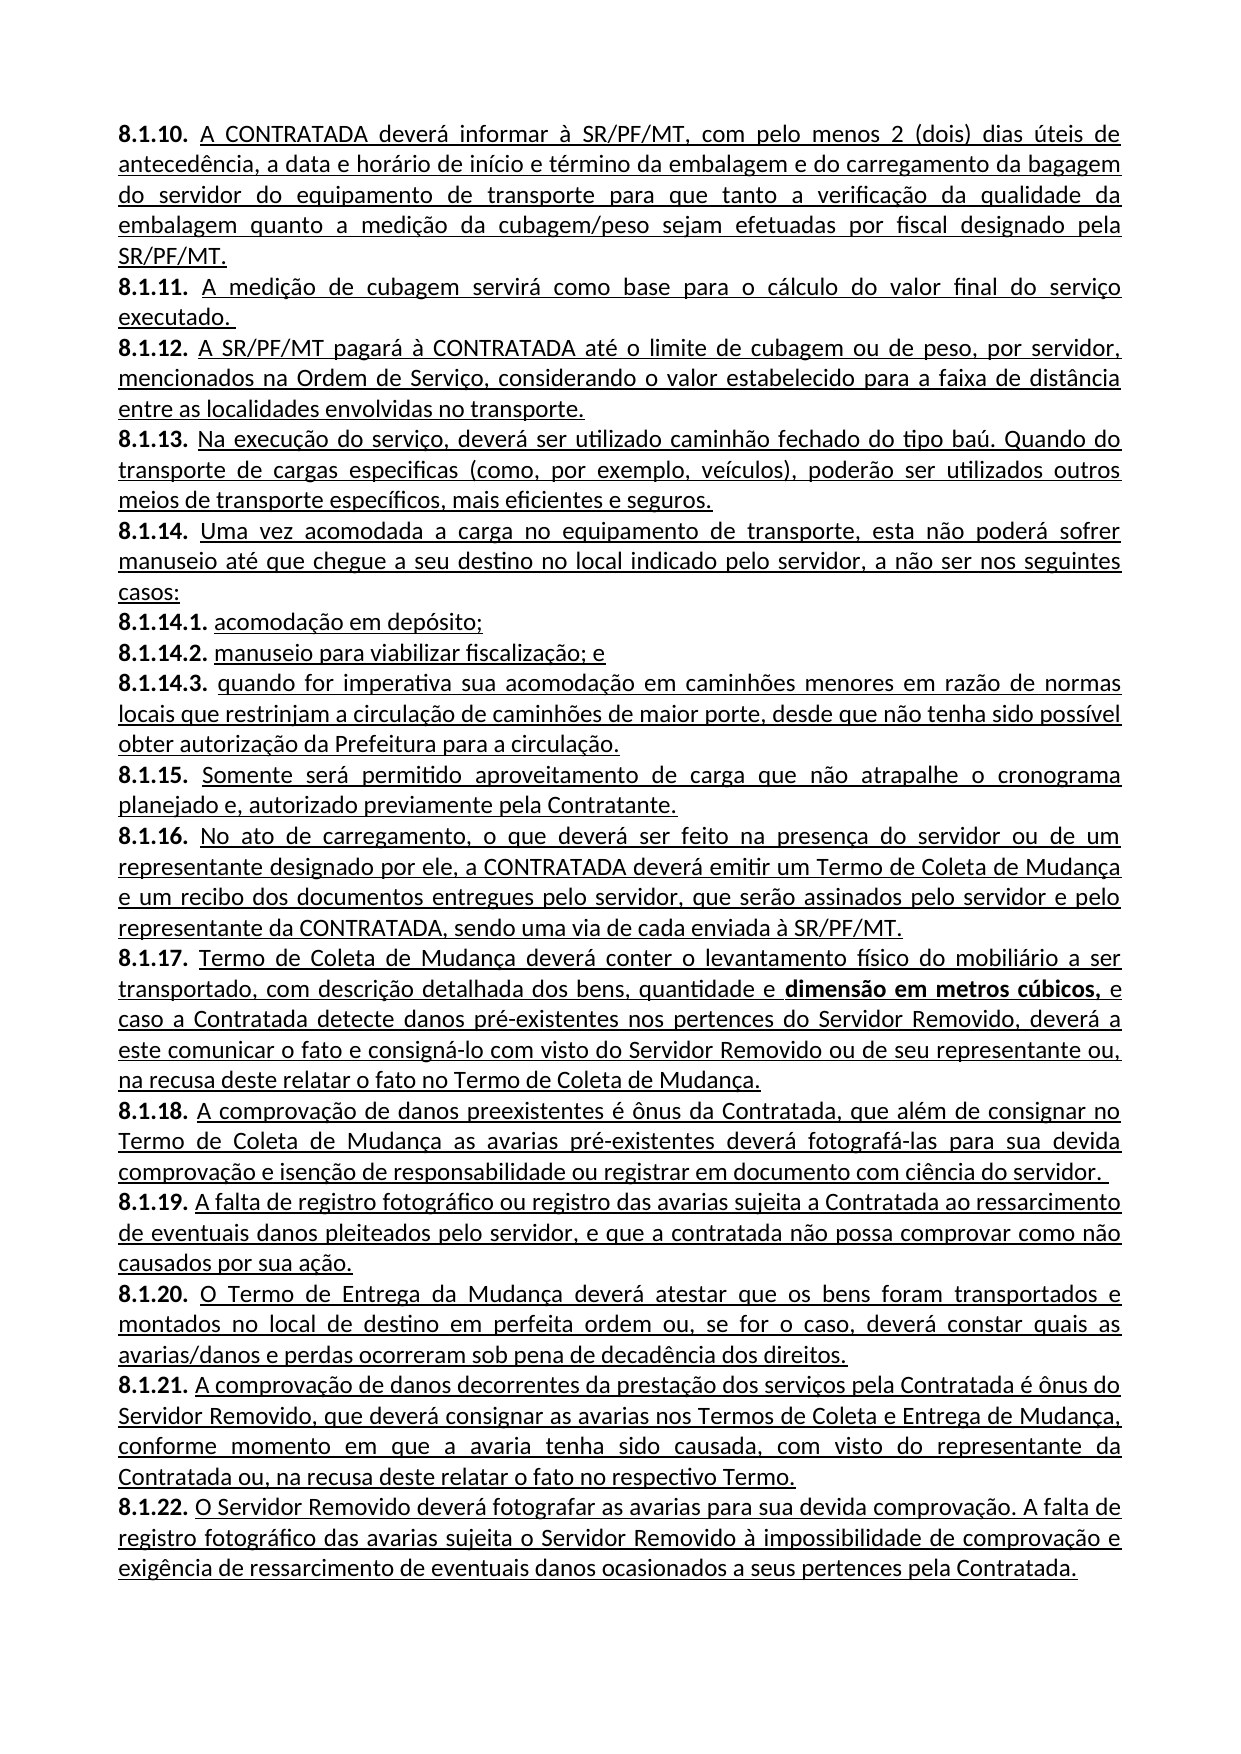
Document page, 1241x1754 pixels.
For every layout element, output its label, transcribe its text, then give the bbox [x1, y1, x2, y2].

text 8.1.14. Uma vez acomodada a carga no equipamento de transporte, esta não poderá sofrer manuseio até que chegue a seu destino no local indicado pelo servidor, a não ser nos seguintes casos: [118, 515, 1122, 571]
text 8.1.13. Na execução do serviço, deverá ser utilizado caminhão fechado do tipo baú. Quando do transporte de cargas especificas (como, por exemplo, veículos), poderão ser utilizados outros meios de transporte específicos, mais eficientes e seguros. [118, 423, 1122, 480]
text 8.1.18. A comprovação de danos preexistentes é ônus da Contratada, que além de consignar no Termo de Coleta de Mudança as avarias pré-existentes deverá fotografá-las para sua devida comprovação e isenção de responsabilidade ou registrar em documento com ciência do servidor. [118, 1153, 1122, 1186]
text 8.1.14.3. quando for imperativa sua acomodação em caminhões menores em razão de normas locais que restrinjam a circulação de caminhões de maior porte, desde que não tenha sido possível obter autorização da Prefeitura para a circulação. [118, 667, 1122, 724]
text 8.1.10. A CONTRATADA deverá informar à SR/PF/MT, com pelo menos 2 (dois) dias úteis de antecedência, a data e horário de início e término da embalagem e do carregamento da bagagem do servidor do equipamento de transporte para que tanto a verificação da qualidade da embalagem quanto a medição da cubagem/peso sejam efetuadas por fiscal designado pela SR/PF/MT. [118, 207, 1122, 236]
text 8.1.13. Na execução do serviço, deverá ser utilizado caminhão fechado do tipo baú. Quando do transporte de cargas especificas (como, por exemplo, veículos), poderão ser utilizados outros meios de transporte específicos, mais eficientes e seguros. [118, 481, 1122, 515]
text 8.1.20. O Termo de Entrega da Mudança deverá atestar que os bens foram transportados e montados no local de destino em perfeita ordem ou, se for o caso, deverá constar quais as avarias/danos e perdas ocorreram sob pena de decadência dos direitos. [118, 1278, 1122, 1334]
text 8.1.14. Uma vez acomodada a carga no equipamento de transporte, esta não poderá sofrer manuseio até que chegue a seu destino no local indicado pelo servidor, a não ser nos seguintes casos: [118, 573, 1122, 606]
text 8.1.21. A comprovação de danos decorrentes da prestação dos serviços pela Contratada é ônus do Servidor Removido, que deverá consignar as avarias nos Termos de Coleta e Entrega de Mudança, conforme momento em que a avaria tenha sido causada, com visto do representante da Contratada ou, na recusa deste relatar o fato no respectivo Termo. [118, 1458, 1122, 1492]
text 8.1.21. A comprovação de danos decorrentes da prestação dos serviços pela Contratada é ônus do Servidor Removido, que deverá consignar as avarias nos Termos de Coleta e Entrega de Mudança, conforme momento em que a avaria tenha sido causada, com visto do representante da Contratada ou, na recusa deste relatar o fato no respectivo Termo. [118, 1369, 1122, 1426]
text 8.1.14.2. manuseio para viabilizar fiscalização; e [118, 637, 1122, 667]
text 8.1.20. O Termo de Entrega da Mudança deverá atestar que os bens foram transportados e montados no local de destino em perfeita ordem ou, se for o caso, deverá constar quais as avarias/danos e perdas ocorreram sob pena de decadência dos direitos. [118, 1336, 1122, 1369]
text 8.1.10. A CONTRATADA deverá informar à SR/PF/MT, com pelo menos 2 (dois) dias úteis de antecedência, a data e horário de início e término da embalagem e do carregamento da bagagem do servidor do equipamento de transporte para que tanto a verificação da qualidade da embalagem quanto a medição da cubagem/peso sejam efetuadas por fiscal designado pela SR/PF/MT. [118, 176, 1122, 205]
text 8.1.11. A medição de cubagem servirá como base para o cálculo do valor final do serviço executado. [118, 271, 1122, 332]
text 8.1.10. A CONTRATADA deverá informar à SR/PF/MT, com pelo menos 2 (dois) dias úteis de antecedência, a data e horário de início e término da embalagem e do carregamento da bagagem do servidor do equipamento de transporte para que tanto a verificação da qualidade da embalagem quanto a medição da cubagem/peso sejam efetuadas por fiscal designado pela SR/PF/MT. [118, 237, 1122, 271]
text 8.1.16. No ato de carregamento, o que deverá ser feito na presença do servidor ou de um representante designado por ele, a CONTRATADA deverá emitir um Termo de Coleta de Mudança e um recibo dos documentos entregues pelo servidor, que serão assinados pelo servidor e pelo representante da CONTRATADA, sendo uma via de cada enviada à SR/PF/MT. [118, 878, 1122, 942]
text 8.1.10. A CONTRATADA deverá informar à SR/PF/MT, com pelo menos 2 (dois) dias úteis de antecedência, a data e horário de início e término da embalagem e do carregamento da bagagem do servidor do equipamento de transporte para que tanto a verificação da qualidade da embalagem quanto a medição da cubagem/peso sejam efetuadas por fiscal designado pela SR/PF/MT. [118, 118, 1122, 175]
text 8.1.22. O Servidor Removido deverá fotografar as avarias para sua devida comprovação. A falta de registro fotográfico das avarias sujeita o Servidor Removido à impossibilidade de comprovação e exigência de ressarcimento de eventuais danos ocasionados a seus pertences pela Contratada. [118, 1550, 1122, 1583]
text 8.1.18. A comprovação de danos preexistentes é ônus da Contratada, que além de consignar no Termo de Coleta de Mudança as avarias pré-existentes deverá fotografá-las para sua devida comprovação e isenção de responsabilidade ou registrar em documento com ciência do servidor. [118, 1095, 1122, 1151]
text 8.1.19. A falta de registro fotográfico ou registro das avarias sujeita a Contratada ao ressarcimento de eventuais danos pleiteados pelo servidor, e que a contratada não possa comprovar como não causados por sua ação. [118, 1245, 1122, 1278]
text 8.1.16. No ato de carregamento, o que deverá ser feito na presença do servidor ou de um representante designado por ele, a CONTRATADA deverá emitir um Termo de Coleta de Mudança e um recibo dos documentos entregues pelo servidor, que serão assinados pelo servidor e pelo representante da CONTRATADA, sendo uma via de cada enviada à SR/PF/MT. [118, 820, 1122, 877]
text 8.1.17. Termo de Coleta de Mudança deverá conter o levantamento físico do mobiliário a ser transportado, com descrição detalhada dos bens, quantidade e dimensão em metros cúbicos, e caso a Contratada detecte danos pré-existentes nos pertences do Servidor Removido, deverá a este comunicar o fato e consigná-lo com visto do Servidor Removido ou de seu representante ou, na recusa deste relatar o fato no Termo de Coleta de Mudança. [118, 942, 1122, 999]
text 8.1.17. Termo de Coleta de Mudança deverá conter o levantamento físico do mobiliário a ser transportado, com descrição detalhada dos bens, quantidade e dimensão em metros cúbicos, e caso a Contratada detecte danos pré-existentes nos pertences do Servidor Removido, deverá a este comunicar o fato e consigná-lo com visto do Servidor Removido ou de seu representante ou, na recusa deste relatar o fato no Termo de Coleta de Mudança. [118, 1000, 1122, 1029]
text 8.1.22. O Servidor Removido deverá fotografar as avarias para sua devida comprovação. A falta de registro fotográfico das avarias sujeita o Servidor Removido à impossibilidade de comprovação e exigência de ressarcimento de eventuais danos ocasionados a seus pertences pela Contratada. [118, 1492, 1122, 1548]
text 8.1.17. Termo de Coleta de Mudança deverá conter o levantamento físico do mobiliário a ser transportado, com descrição detalhada dos bens, quantidade e dimensão em metros cúbicos, e caso a Contratada detecte danos pré-existentes nos pertences do Servidor Removido, deverá a este comunicar o fato e consigná-lo com visto do Servidor Removido ou de seu representante ou, na recusa deste relatar o fato no Termo de Coleta de Mudança. [118, 1031, 1122, 1060]
text 8.1.21. A comprovação de danos decorrentes da prestação dos serviços pela Contratada é ônus do Servidor Removido, que deverá consignar as avarias nos Termos de Coleta e Entrega de Mudança, conforme momento em que a avaria tenha sido causada, com visto do representante da Contratada ou, na recusa deste relatar o fato no respectivo Termo. [118, 1428, 1122, 1456]
text 8.1.14.1. acomodação em depósito; [118, 606, 1122, 637]
text 8.1.12. A SR/PF/MT pagará à CONTRATADA até o limite de cubagem ou de peso, por servidor, mencionados na Ordem de Serviço, considerando o valor estabelecido para a faixa de distância entre as localidades envolvidas no transporte. [118, 332, 1122, 423]
text 8.1.17. Termo de Coleta de Mudança deverá conter o levantamento físico do mobiliário a ser transportado, com descrição detalhada dos bens, quantidade e dimensão em metros cúbicos, e caso a Contratada detecte danos pré-existentes nos pertences do Servidor Removido, deverá a este comunicar o fato e consigná-lo com visto do Servidor Removido ou de seu representante ou, na recusa deste relatar o fato no Termo de Coleta de Mudança. [118, 1061, 1122, 1095]
text 8.1.14.3. quando for imperativa sua acomodação em caminhões menores em razão de normas locais que restrinjam a circulação de caminhões de maior porte, desde que não tenha sido possível obter autorização da Prefeitura para a circulação. [118, 726, 1122, 759]
text 8.1.15. Somente será permitido aproveitamento de carga que não atrapalhe o cronograma planejado e, autorizado previamente pela Contratante. [118, 759, 1122, 820]
text 8.1.19. A falta de registro fotográfico ou registro das avarias sujeita a Contratada ao ressarcimento de eventuais danos pleiteados pelo servidor, e que a contratada não possa comprovar como não causados por sua ação. [118, 1186, 1122, 1243]
